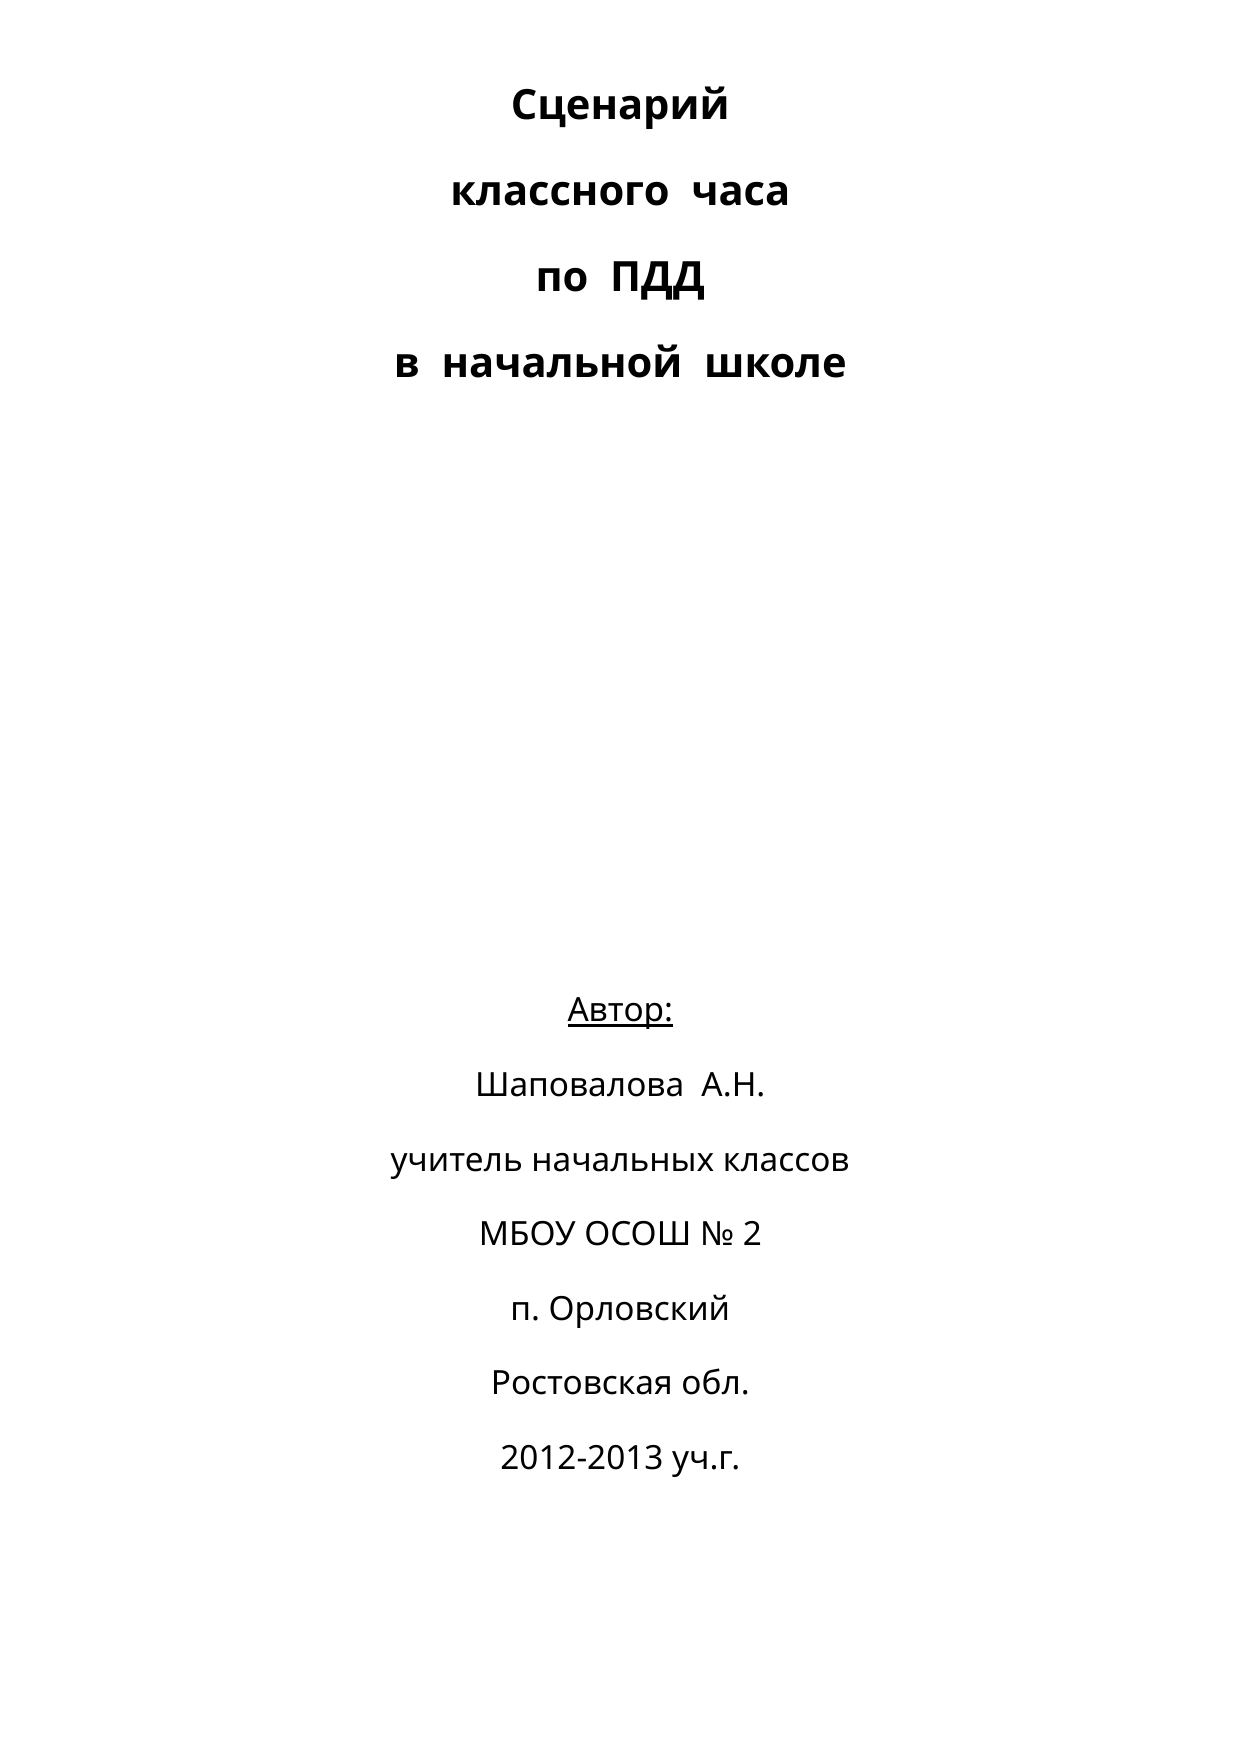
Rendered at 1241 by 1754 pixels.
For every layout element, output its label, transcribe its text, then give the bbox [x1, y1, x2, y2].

text учитель начальных классов [75, 1135, 1165, 1181]
text Ростовская обл. [75, 1359, 1165, 1404]
text Шаповалова А.Н. [75, 1061, 1165, 1106]
text в начальной школе [75, 333, 1165, 389]
text п. Орловский [75, 1284, 1165, 1330]
text Сценарий [75, 75, 1165, 132]
text Автор: [75, 986, 1165, 1032]
text классного часа [75, 161, 1165, 218]
text 2012-2013 уч.г. [75, 1434, 1165, 1479]
text МБОУ ОСОШ № 2 [75, 1210, 1165, 1255]
text по ПДД [75, 247, 1165, 304]
